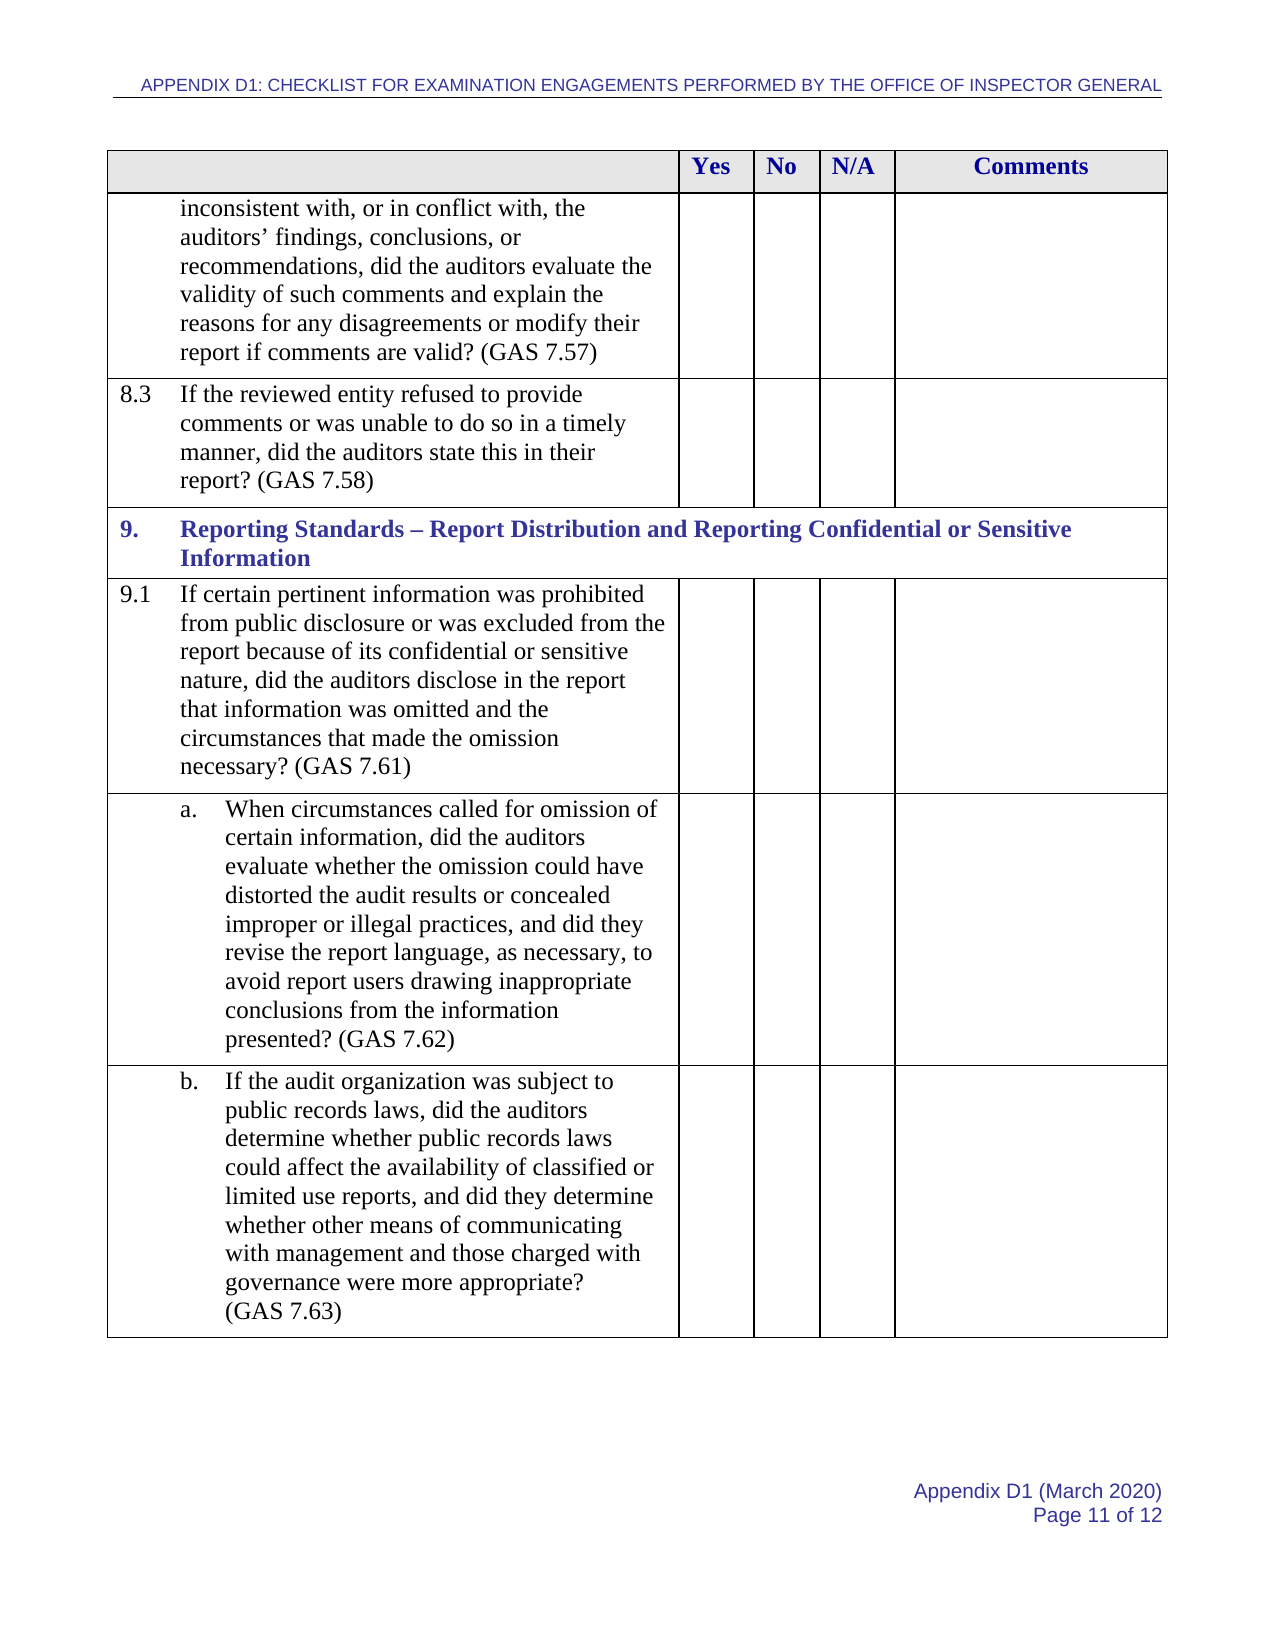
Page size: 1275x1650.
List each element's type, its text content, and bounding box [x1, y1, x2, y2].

table_cell 9. Reporting Standards – Report Distribution and Reporting Confidential or Sensitive Information [108, 508, 1167, 578]
table_header No [755, 151, 819, 192]
table_cell [680, 794, 753, 1065]
table_cell [680, 579, 753, 793]
table_cell [896, 794, 1167, 1065]
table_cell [108, 194, 678, 378]
table_cell [821, 379, 894, 507]
table_cell [755, 1066, 819, 1337]
table_cell [896, 379, 1167, 507]
table_cell [755, 379, 819, 507]
table_cell When circumstances called for omission of certain information, did the auditors evaluate whether the omission could have distorted the audit results or concealed improper or illegal practices, and did they revise the report language, as necessary, to avoid report users drawing inappropriate conclusions from the information presented? (GAS 7.62) [108, 794, 678, 1065]
table_cell [755, 194, 819, 378]
table_cell If certain pertinent information was prohibited from public disclosure or was excluded from the report because of its confidential or sensitive nature, did the auditors disclose in the report that information was omitted and the circumstances that made the omission necessary? (GAS 7.61) [108, 579, 678, 793]
table_cell [821, 1066, 894, 1337]
table_cell [755, 579, 819, 793]
table_header Comments [896, 151, 1167, 192]
table_cell [680, 1066, 753, 1337]
table_cell If the reviewed entity refused to provide comments or was unable to do so in a timely manner, did the auditors state this in their report? (GAS 7.58) [108, 379, 678, 507]
table_cell [896, 579, 1167, 793]
table_cell [896, 1066, 1167, 1337]
table_cell [896, 194, 1167, 378]
table_cell [821, 579, 894, 793]
table_header [108, 151, 678, 192]
table_header Yes [680, 151, 753, 192]
table_cell [821, 794, 894, 1065]
table_header N/A [821, 151, 894, 192]
table_cell [680, 379, 753, 507]
table_cell [680, 194, 753, 378]
table_cell [755, 794, 819, 1065]
table_cell [821, 194, 894, 378]
table_cell If the audit organization was subject to public records laws, did the auditors determine whether public records laws could affect the availability of classified or limited use reports, and did they determine whether other means of communicating with management and those charged with governance were more appropriate? (GAS 7.63) [108, 1066, 678, 1337]
